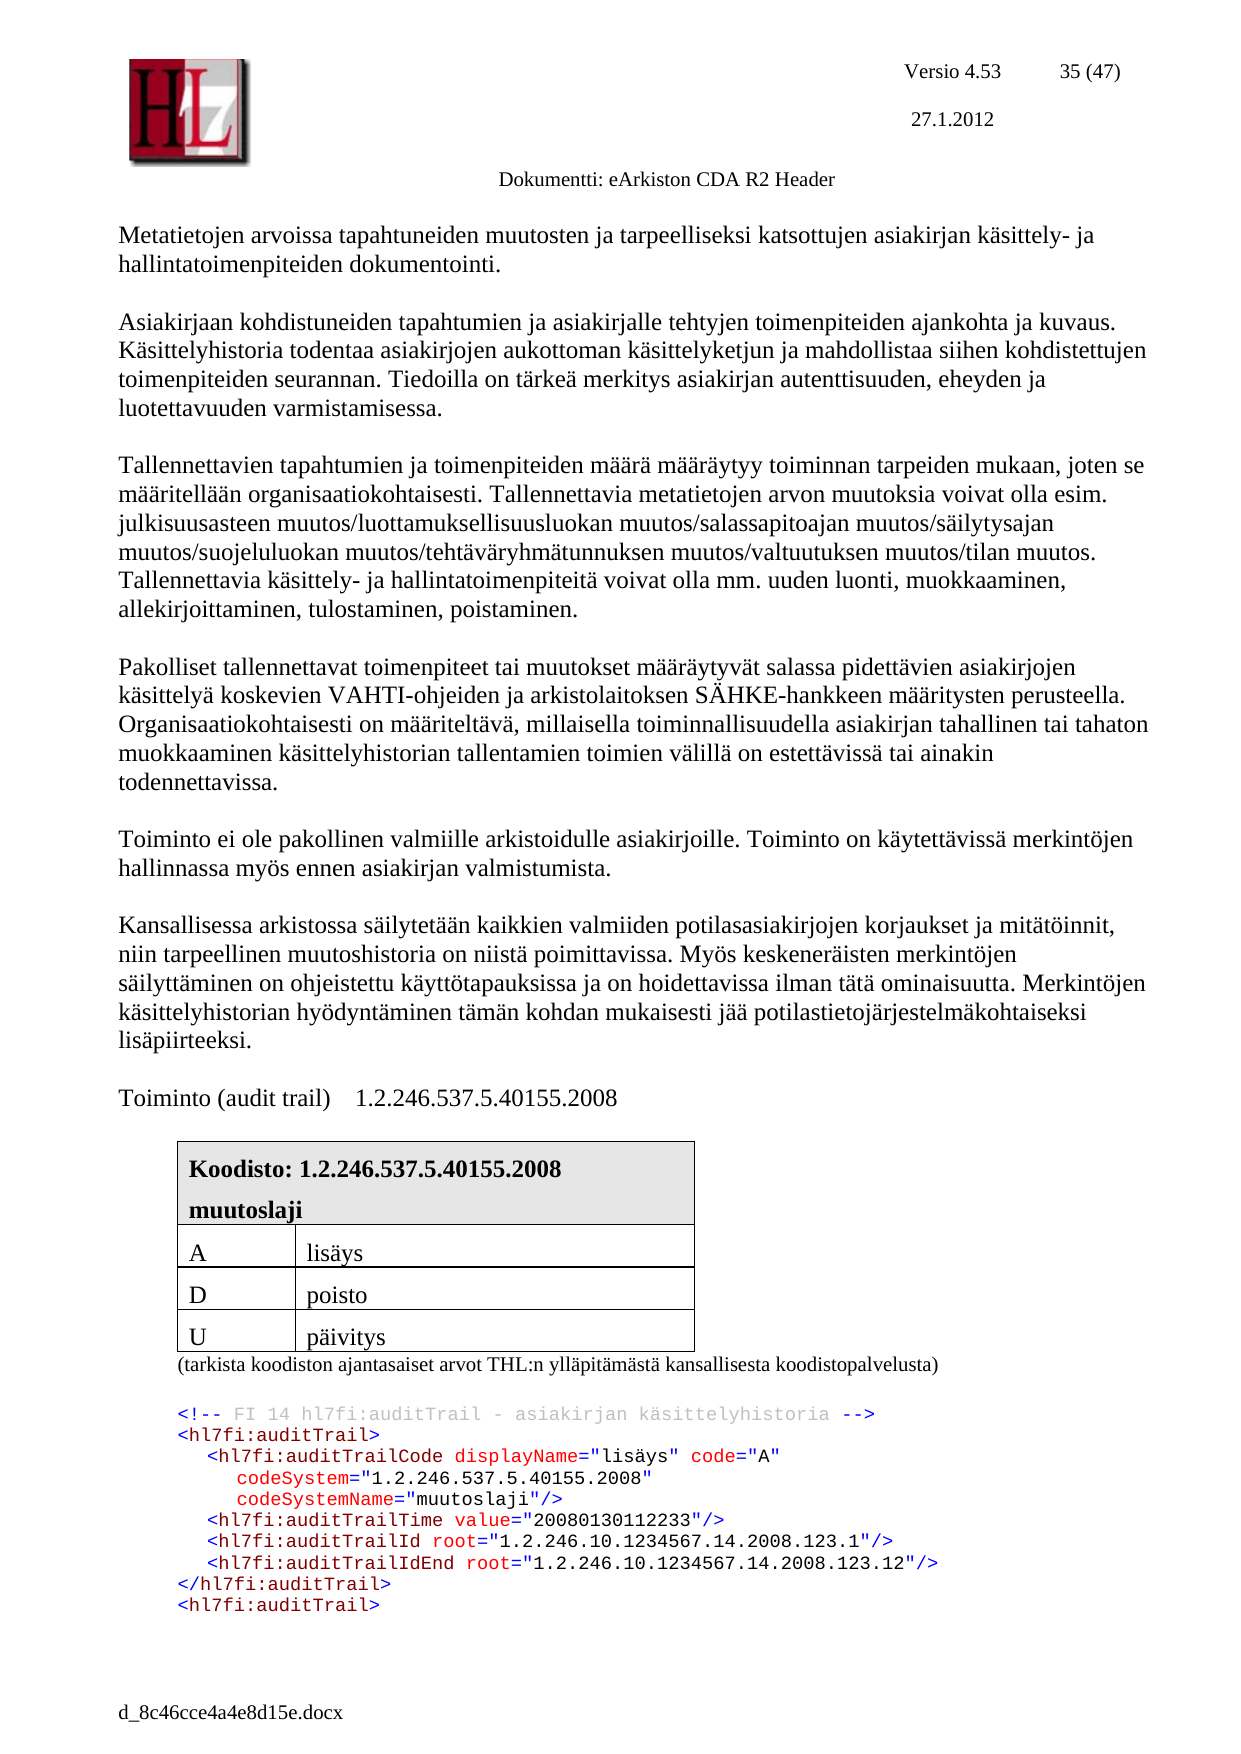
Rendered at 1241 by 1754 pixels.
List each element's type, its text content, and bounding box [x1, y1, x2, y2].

table_header Koodisto: 1.2.246.537.5.40155.2008 muutoslaji [178, 1142, 694, 1224]
text Metatietojen arvoissa tapahtuneiden muutosten ja tarpeelliseksi katsottujen asiakirjan käsittely- ja hallintatoimenpiteiden dokumentointi. [118, 221, 1152, 278]
text <!-- FI 14 hl7fi:auditTrail - asiakirjan käsittelyhistoria --> [118, 1405, 1152, 1426]
table_cell U [178, 1310, 295, 1351]
text Tallennettavien tapahtumien ja toimenpiteiden määrä määräytyy toiminnan tarpeiden mukaan, joten se määritellään organisaatiokohtaisesti. Tallennettavia metatietojen arvon muutoksia voivat olla esim. julkisuusasteen muutos/luottamuksellisuusluokan muutos/salassapitoajan muutos/säilytysajan muutos/suojeluluokan muutos/tehtäväryhmätunnuksen muutos/valtuutuksen muutos/tilan muutos. Tallennettavia käsittely- ja hallintatoimenpiteitä voivat olla mm. uuden luonti, muokkaaminen, allekirjoittaminen, tulostaminen, poistaminen. [118, 451, 1152, 623]
text </hl7fi:auditTrail> [118, 1575, 1152, 1596]
text <hl7fi:auditTrail> [118, 1426, 1152, 1447]
text Asiakirjaan kohdistuneiden tapahtumien ja asiakirjalle tehtyjen toimenpiteiden ajankohta ja kuvaus. Käsittelyhistoria todentaa asiakirjojen aukottoman käsittelyketjun ja mahdollistaa siihen kohdistettujen toimenpiteiden seurannan. Tiedoilla on tärkeä merkitys asiakirjan autenttisuuden, eheyden ja luotettavuuden varmistamisessa. [118, 307, 1152, 422]
table_cell poisto [296, 1268, 694, 1309]
text <hl7fi:auditTrail> [118, 1596, 1152, 1617]
text Pakolliset tallennettavat toimenpiteet tai muutokset määräytyvät salassa pidettävien asiakirjojen käsittelyä koskevien VAHTI-ohjeiden ja arkistolaitoksen SÄHKE-hankkeen määritysten perusteella. Organisaatiokohtaisesti on määriteltävä, millaisella toiminnallisuudella asiakirjan tahallinen tai tahaton muokkaaminen käsittelyhistorian tallentamien toimien välillä on estettävissä tai ainakin todennettavissa. [118, 652, 1152, 796]
table_cell päivitys [296, 1310, 694, 1351]
text Toiminto ei ole pakollinen valmiille arkistoidulle asiakirjoille. Toiminto on käytettävissä merkintöjen hallinnassa myös ennen asiakirjan valmistumista. [118, 824, 1152, 882]
text codeSystem="1.2.246.537.5.40155.2008" [207, 1468, 1152, 1490]
text Kansallisessa arkistossa säilytetään kaikkien valmiiden potilasasiakirjojen korjaukset ja mitätöinnit, niin tarpeellinen muutoshistoria on niistä poimittavissa. Myös keskeneräisten merkintöjen säilyttäminen on ohjeistettu käyttötapauksissa ja on hoidettavissa ilman tätä ominaisuutta. Merkintöjen käsittelyhistorian hyödyntäminen tämän kohdan mukaisesti jää potilastietojärjestelmäkohtaiseksi lisäpiirteeksi. [118, 911, 1152, 1054]
text Toiminto (audit trail) 1.2.246.537.5.40155.2008 [118, 1083, 1152, 1112]
text <hl7fi:auditTrailCode displayName="lisäys" code="A" [118, 1447, 1152, 1468]
text (tarkista koodiston ajantasaiset arvot THL:n ylläpitämästä kansallisesta koodistopalvelusta) [148, 1352, 1152, 1376]
table_cell D [178, 1268, 295, 1309]
text <hl7fi:auditTrailIdEnd root="1.2.246.10.1234567.14.2008.123.12"/> [118, 1553, 1152, 1575]
table_cell A [178, 1225, 295, 1266]
text <hl7fi:auditTrailId root="1.2.246.10.1234567.14.2008.123.1"/> [118, 1532, 1152, 1553]
table_cell lisäys [296, 1225, 694, 1266]
text <hl7fi:auditTrailTime value="20080130112233"/> [118, 1511, 1152, 1532]
picture [129, 59, 252, 167]
text codeSystemName="muutoslaji"/> [118, 1490, 1152, 1511]
